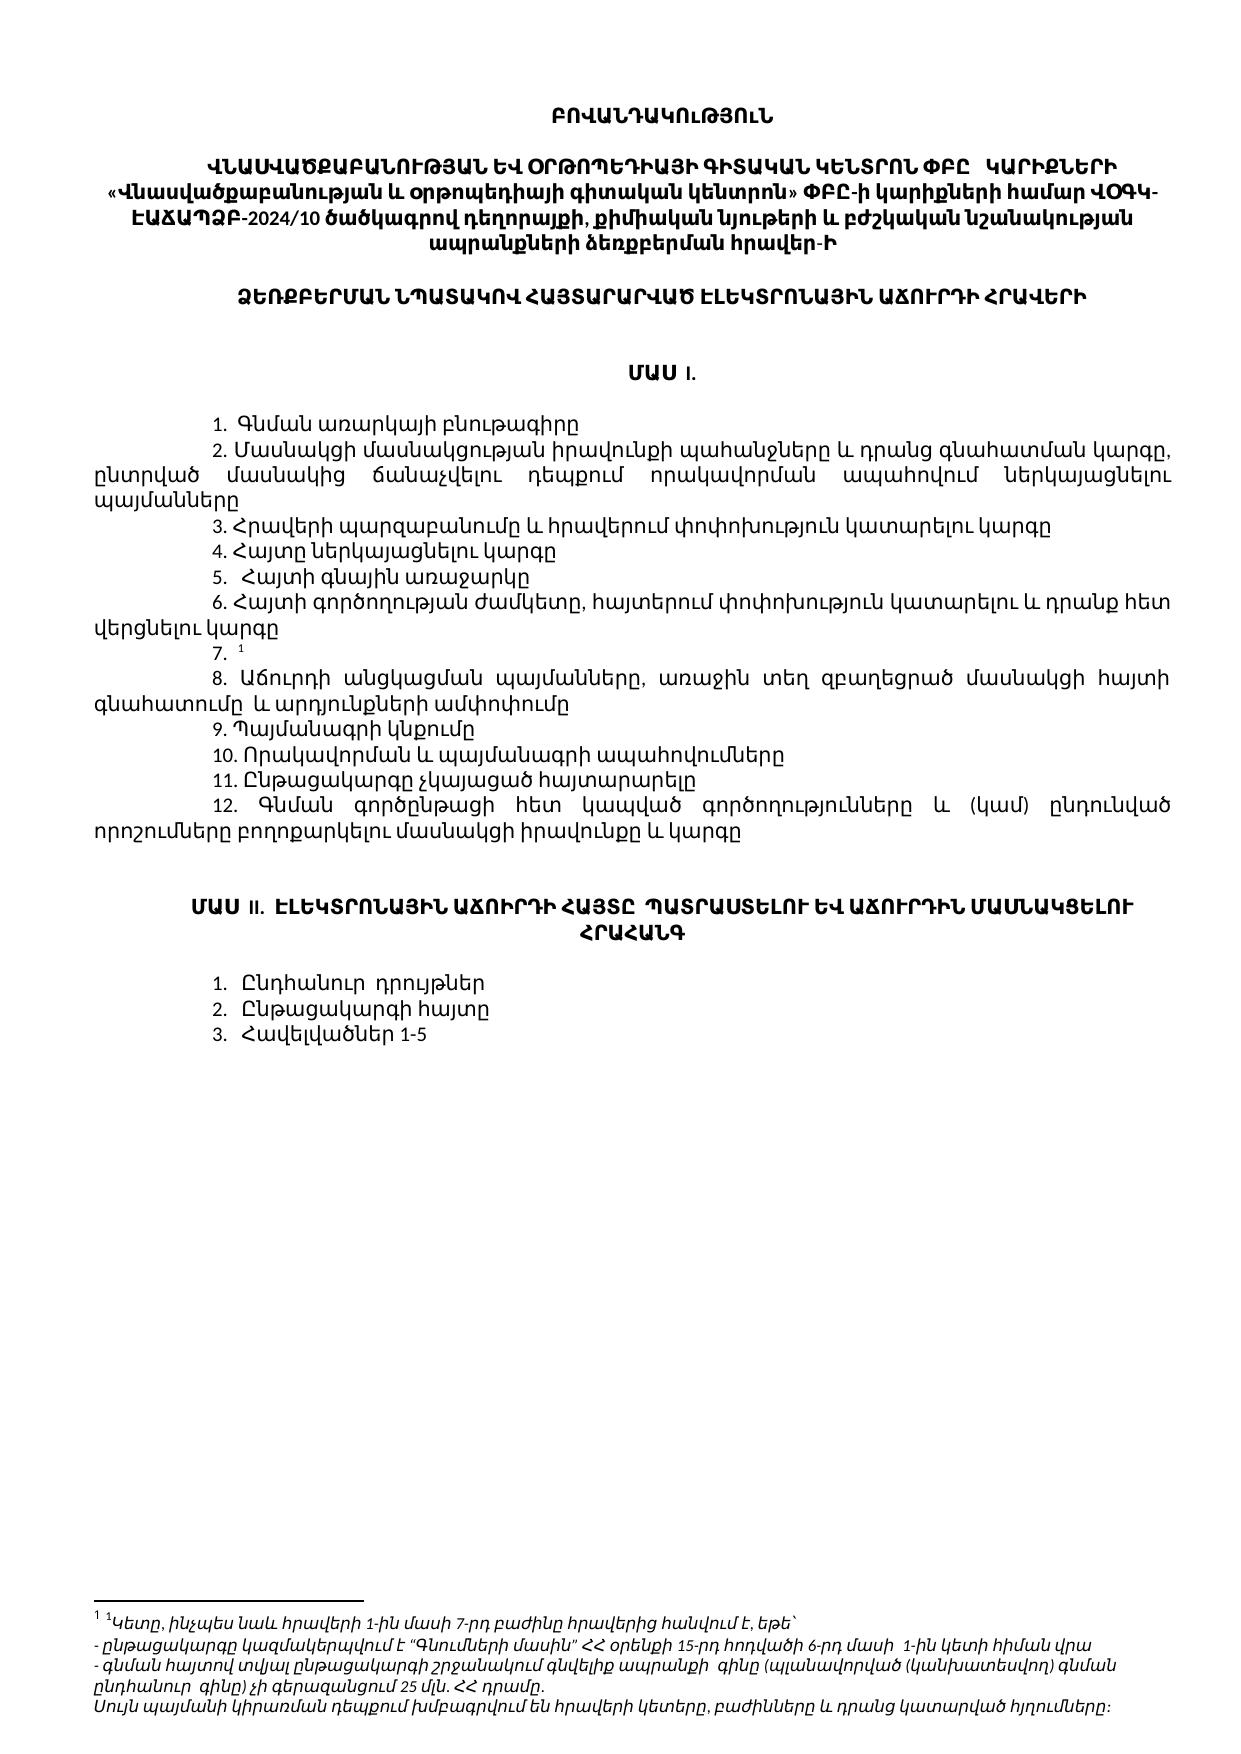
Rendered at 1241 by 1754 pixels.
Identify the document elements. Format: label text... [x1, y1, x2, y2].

text 11. Ընթացակարգը չկայացած հայտարարելը [94, 767, 1171, 793]
text 5. Հայտի գնային առաջարկը [94, 564, 1171, 589]
text 6. Հայտի գործողության ժամկետը, հայտերում փոփոխություն կատարելու և դրանք հետ վերցնելու կարգը [94, 589, 1171, 640]
text 1. Գնման առարկայի բնութագիրը [94, 411, 1171, 437]
text 7. 1 [94, 640, 1171, 666]
text ՄԱՍ I. [94, 361, 1171, 386]
text 3. Հավելվածներ 1-5 [94, 1021, 1171, 1047]
text 2. Ընթացակարգի հայտը [94, 996, 1171, 1021]
text 3. Հրավերի պարզաբանումը և հրավերում փոփոխություն կատարելու կարգը [94, 513, 1171, 538]
text 4. Հայտը ներկայացնելու կարգը [94, 538, 1171, 564]
text 9. Պայմանագրի կնքումը [94, 716, 1171, 742]
text 8. Աճուրդի անցկացման պայմանները, առաջին տեղ զբաղեցրած մասնակցի հայտի գնահատումը և արդյունքների ամփոփումը [94, 666, 1171, 716]
text ՄԱՍ II. ԷԼԵԿՏՐՈՆԱՅԻՆ ԱՃՈԻՐԴԻ ՀԱՅՏԸ ՊԱՏՐԱՍՏԵԼՈՒ ԵՎ ԱՃՈՒՐԴԻՆ ՄԱՍՆԱԿՑԵԼՈՒ ՀՐԱՀԱՆԳ [94, 894, 1171, 945]
text 10. Որակավորման և պայմանագրի ապահովումները [94, 742, 1171, 767]
text ԲՈՎԱՆԴԱԿՈւԹՅՈւՆ [94, 103, 1171, 128]
text 12. Գնման գործընթացի հետ կապված գործողությունները և (կամ) ընդունված որոշումները բողոքարկելու մասնակցի իրավունքը և կարգը [94, 793, 1171, 843]
text 1. Ընդհանուր դրույթներ [94, 971, 1171, 996]
text ՎՆԱՍՎԱԾՔԱԲԱՆՈՒԹՅԱՆ ԵՎ ՕՐԹՈՊԵԴԻԱՅԻ ԳԻՏԱԿԱՆ ԿԵՆՏՐՈՆ ՓԲԸ ԿԱՐԻՔՆԵՐԻ «Վնասվածքաբանության և օրթոպեդիայի գիտական կենտրոն» ՓԲԸ-ի կարիքների համար ՎՕԳԿ-ԷԱՃԱՊՁԲ-2024/10 ծածկագրով դեղորայքի, քիմիական նյութերի և բժշկական նշանակության ապրանքների ձեռքբերման հրավեր-Ի [94, 154, 1171, 256]
text 2. Մասնակցի մասնակցության իրավունքի պահանջները և դրանց գնահատման կարգը, ընտրված մասնակից ճանաչվելու դեպքում որակավորման ապահովում ներկայացնելու պայմանները [94, 437, 1171, 513]
text ՁԵՌՔԲԵՐՄԱՆ ՆՊԱՏԱԿՈՎ ՀԱՅՏԱՐԱՐՎԱԾ ԷԼԵԿՏՐՈՆԱՅԻՆ ԱՃՈՒՐԴԻ ՀՐԱՎԵՐԻ [94, 284, 1171, 310]
